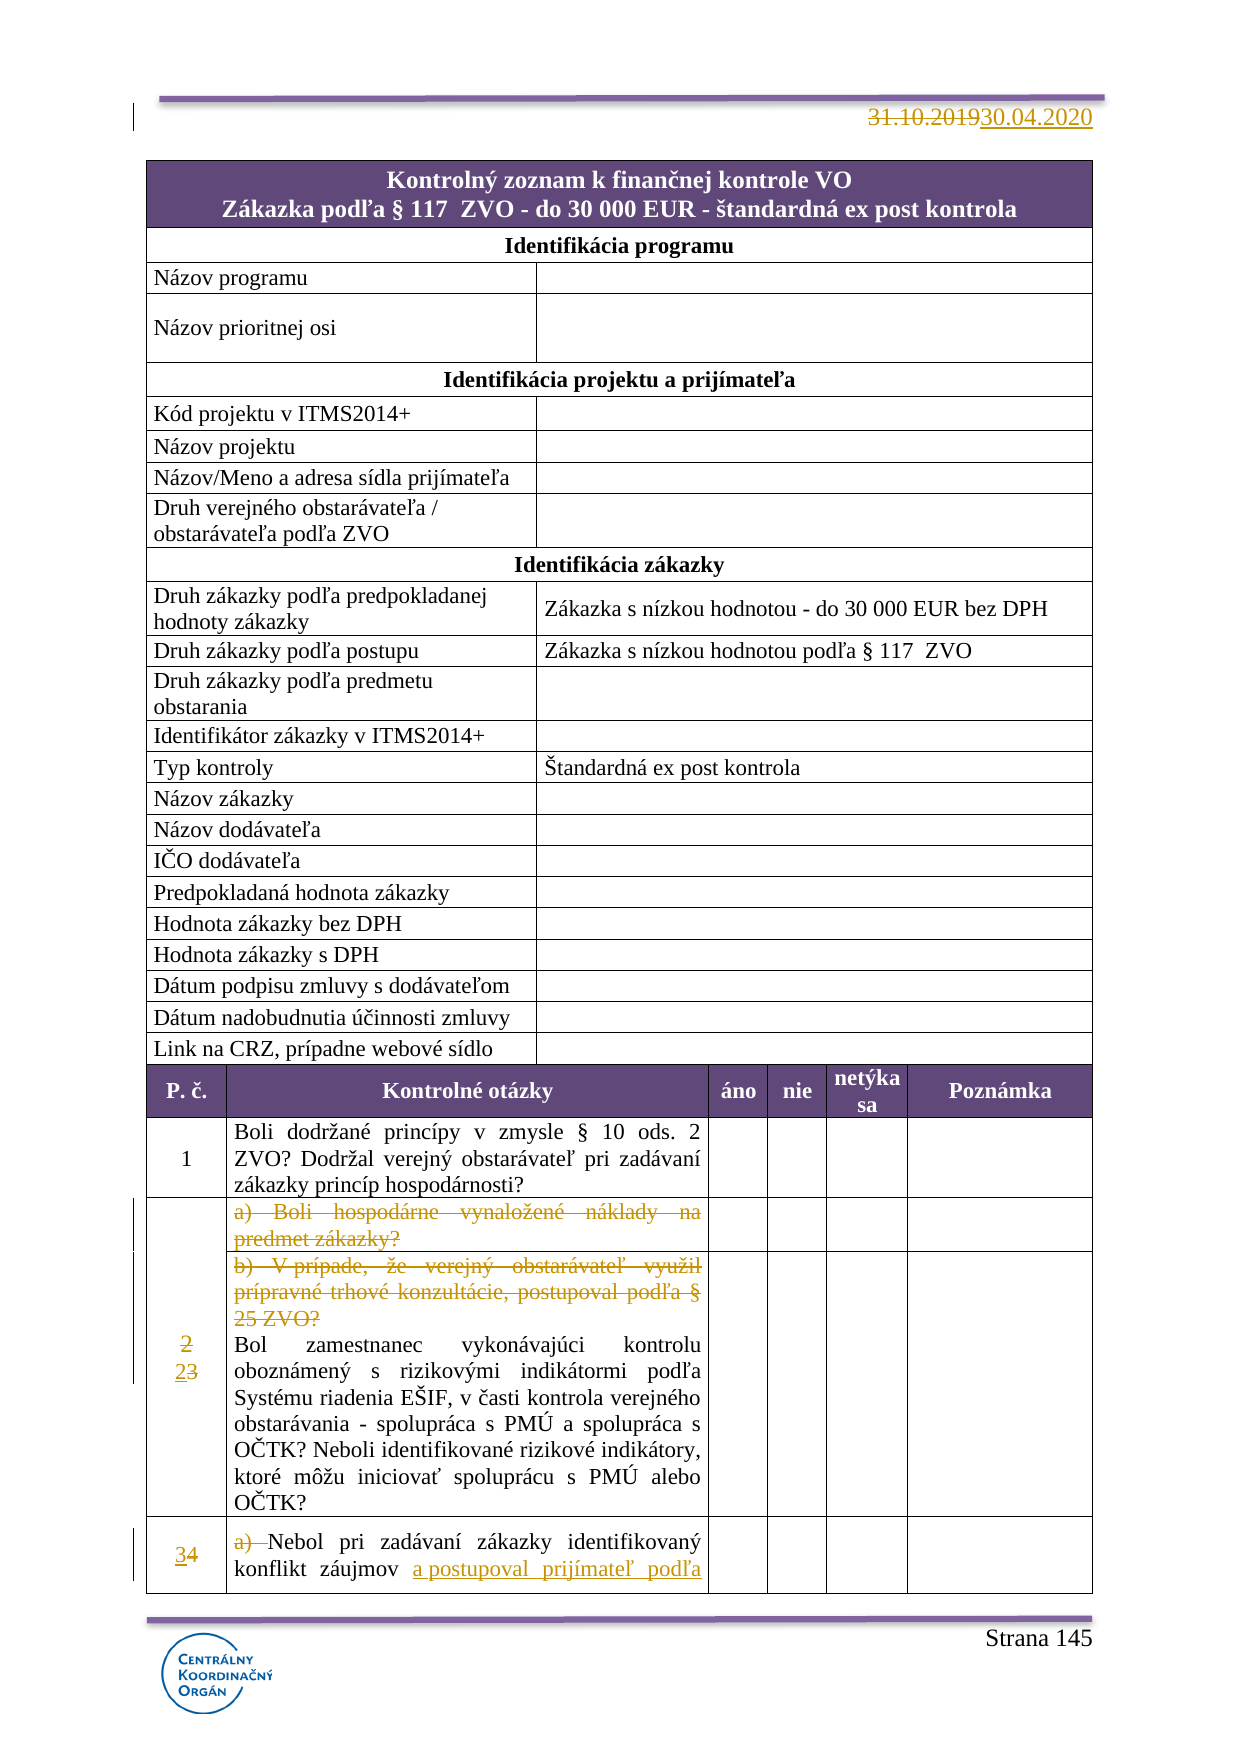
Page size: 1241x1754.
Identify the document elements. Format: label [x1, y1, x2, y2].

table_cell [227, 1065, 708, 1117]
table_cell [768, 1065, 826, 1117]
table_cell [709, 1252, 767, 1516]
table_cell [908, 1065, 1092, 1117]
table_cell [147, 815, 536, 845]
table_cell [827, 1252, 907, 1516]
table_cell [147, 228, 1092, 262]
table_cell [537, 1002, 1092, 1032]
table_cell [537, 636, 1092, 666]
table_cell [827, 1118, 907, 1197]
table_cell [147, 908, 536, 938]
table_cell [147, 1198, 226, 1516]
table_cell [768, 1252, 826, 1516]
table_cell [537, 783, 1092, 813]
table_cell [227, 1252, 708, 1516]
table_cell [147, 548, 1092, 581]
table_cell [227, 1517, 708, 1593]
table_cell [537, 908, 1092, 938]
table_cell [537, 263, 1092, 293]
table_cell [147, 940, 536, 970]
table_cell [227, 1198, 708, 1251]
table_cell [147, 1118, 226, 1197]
picture [159, 1631, 272, 1713]
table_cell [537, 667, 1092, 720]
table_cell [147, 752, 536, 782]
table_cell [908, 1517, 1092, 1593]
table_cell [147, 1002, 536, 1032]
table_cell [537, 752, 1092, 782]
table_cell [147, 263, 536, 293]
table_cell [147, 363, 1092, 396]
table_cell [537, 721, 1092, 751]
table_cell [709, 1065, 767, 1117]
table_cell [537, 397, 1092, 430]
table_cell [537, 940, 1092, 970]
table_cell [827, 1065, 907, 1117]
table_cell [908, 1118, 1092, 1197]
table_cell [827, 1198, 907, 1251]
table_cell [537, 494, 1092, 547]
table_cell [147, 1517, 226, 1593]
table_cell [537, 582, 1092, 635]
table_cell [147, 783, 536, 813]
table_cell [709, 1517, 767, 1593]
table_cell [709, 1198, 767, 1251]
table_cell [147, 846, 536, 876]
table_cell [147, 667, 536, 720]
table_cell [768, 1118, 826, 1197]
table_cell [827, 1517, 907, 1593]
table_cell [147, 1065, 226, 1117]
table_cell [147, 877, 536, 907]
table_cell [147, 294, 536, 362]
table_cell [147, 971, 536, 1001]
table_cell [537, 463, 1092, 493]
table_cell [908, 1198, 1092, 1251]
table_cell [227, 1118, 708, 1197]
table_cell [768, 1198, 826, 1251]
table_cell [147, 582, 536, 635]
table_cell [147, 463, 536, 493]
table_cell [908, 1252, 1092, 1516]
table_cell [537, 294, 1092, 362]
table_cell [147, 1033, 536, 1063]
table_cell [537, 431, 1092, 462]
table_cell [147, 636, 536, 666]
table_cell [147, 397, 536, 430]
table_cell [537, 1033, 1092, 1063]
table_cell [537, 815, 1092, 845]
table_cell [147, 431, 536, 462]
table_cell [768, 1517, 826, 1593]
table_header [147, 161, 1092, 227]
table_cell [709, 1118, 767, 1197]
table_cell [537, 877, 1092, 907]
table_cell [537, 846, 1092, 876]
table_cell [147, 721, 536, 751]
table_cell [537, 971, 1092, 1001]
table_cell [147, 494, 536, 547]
